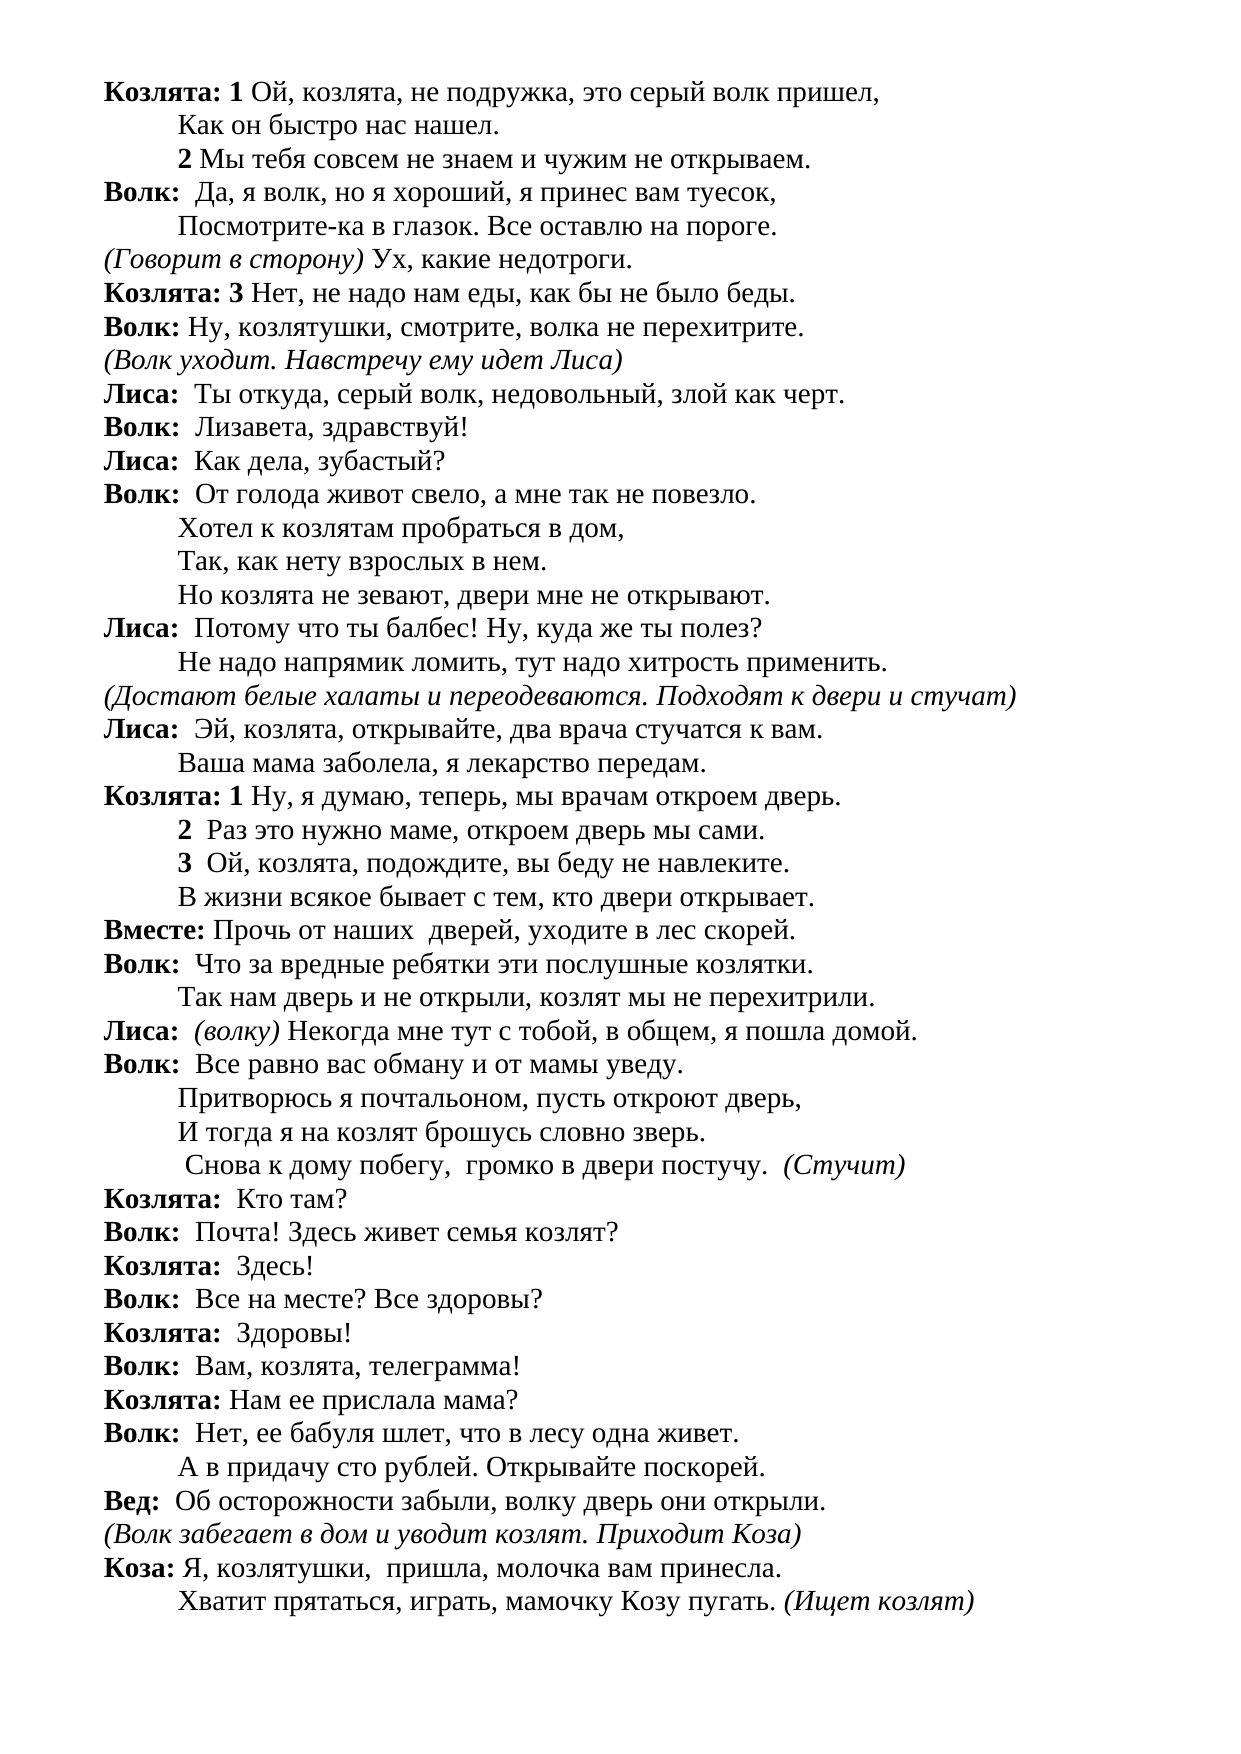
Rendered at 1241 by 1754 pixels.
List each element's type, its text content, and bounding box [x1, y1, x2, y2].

text А в придачу сто рублей. Открывайте поскорей. [177, 1449, 1152, 1483]
text Козлята: Здоровы! [103, 1315, 1152, 1348]
text В жизни всякое бывает с тем, кто двери открывает. [177, 879, 1152, 912]
text И тогда я на козлят брошусь словно зверь. [177, 1114, 1152, 1147]
text Лиса: Как дела, зубастый? [103, 443, 1152, 476]
text Коза: Я, козлятушки, пришла, молочка вам принесла. [103, 1550, 1152, 1583]
text Притворюсь я почтальоном, пусть откроют дверь, [177, 1080, 1152, 1114]
text Лиса: Ты откуда, серый волк, недовольный, злой как черт. [103, 376, 1152, 409]
text Волк: Нет, ее бабуля шлет, что в лесу одна живет. [103, 1416, 1152, 1449]
text Вместе: Прочь от наших дверей, уходите в лес скорей. [103, 912, 1152, 946]
text Лиса: Эй, козлята, открывайте, два врача стучатся к вам. [103, 711, 1152, 745]
text Волк: Почта! Здесь живет семья козлят? [103, 1214, 1152, 1248]
text Хотел к козлятам пробраться в дом, [177, 510, 1152, 543]
text Но козлята не зевают, двери мне не открывают. [177, 577, 1152, 611]
text 3 Ой, козлята, подождите, вы беду не навлеките. [177, 845, 1152, 879]
text Лиса: (волку) Некогда мне тут с тобой, в общем, я пошла домой. [103, 1013, 1152, 1047]
text Волк: Ну, козлятушки, смотрите, волка не перехитрите. [103, 309, 1152, 342]
text 2 Раз это нужно маме, откроем дверь мы сами. [177, 812, 1152, 845]
text Не надо напрямик ломить, тут надо хитрость применить. [177, 644, 1152, 678]
text Волк: Вам, козлята, телеграмма! [103, 1348, 1152, 1382]
text Посмотрите-ка в глазок. Все оставлю на пороге. [177, 208, 1152, 242]
text Волк: Лизавета, здравствуй! [103, 409, 1152, 443]
text Козлята: 1 Ну, я думаю, теперь, мы врачам откроем дверь. [103, 778, 1152, 812]
text Козлята: 3 Нет, не надо нам еды, как бы не было беды. [103, 275, 1152, 309]
text Волк: Все равно вас обману и от мамы уведу. [103, 1047, 1152, 1080]
text Козлята: Кто там? [103, 1181, 1152, 1214]
text (Говорит в сторону) Ух, какие недотроги. [103, 242, 1152, 275]
text Козлята: Нам ее прислала мама? [103, 1382, 1152, 1416]
text (Достают белые халаты и переодеваются. Подходят к двери и стучат) [103, 678, 1152, 711]
text Как он быстро нас нашел. [177, 107, 1152, 141]
text 2 Мы тебя совсем не знаем и чужим не открываем. [177, 141, 1152, 174]
text (Волк забегает в дом и уводит козлят. Приходит Коза) [103, 1516, 1152, 1550]
text Козлята: Здесь! [103, 1248, 1152, 1281]
text Ваша мама заболела, я лекарство передам. [177, 745, 1152, 778]
text Снова к дому побегу, громко в двери постучу. (Стучит) [177, 1147, 1152, 1181]
text Вед: Об осторожности забыли, волку дверь они открыли. [103, 1483, 1152, 1516]
text Так, как нету взрослых в нем. [177, 543, 1152, 577]
text (Волк уходит. Навстречу ему идет Лиса) [103, 342, 1152, 376]
text Волк: От голода живот свело, а мне так не повезло. [103, 476, 1152, 510]
text Волк: Да, я волк, но я хороший, я принес вам туесок, [103, 174, 1152, 208]
text Так нам дверь и не открыли, козлят мы не перехитрили. [177, 979, 1152, 1013]
text Лиса: Потому что ты балбес! Ну, куда же ты полез? [103, 611, 1152, 644]
text Хватит прятаться, играть, мамочку Козу пугать. (Ищет козлят) [177, 1583, 1152, 1617]
text Волк: Все на месте? Все здоровы? [103, 1281, 1152, 1315]
text Козлята: 1 Ой, козлята, не подружка, это серый волк пришел, [103, 74, 1152, 107]
text Волк: Что за вредные ребятки эти послушные козлятки. [103, 946, 1152, 979]
